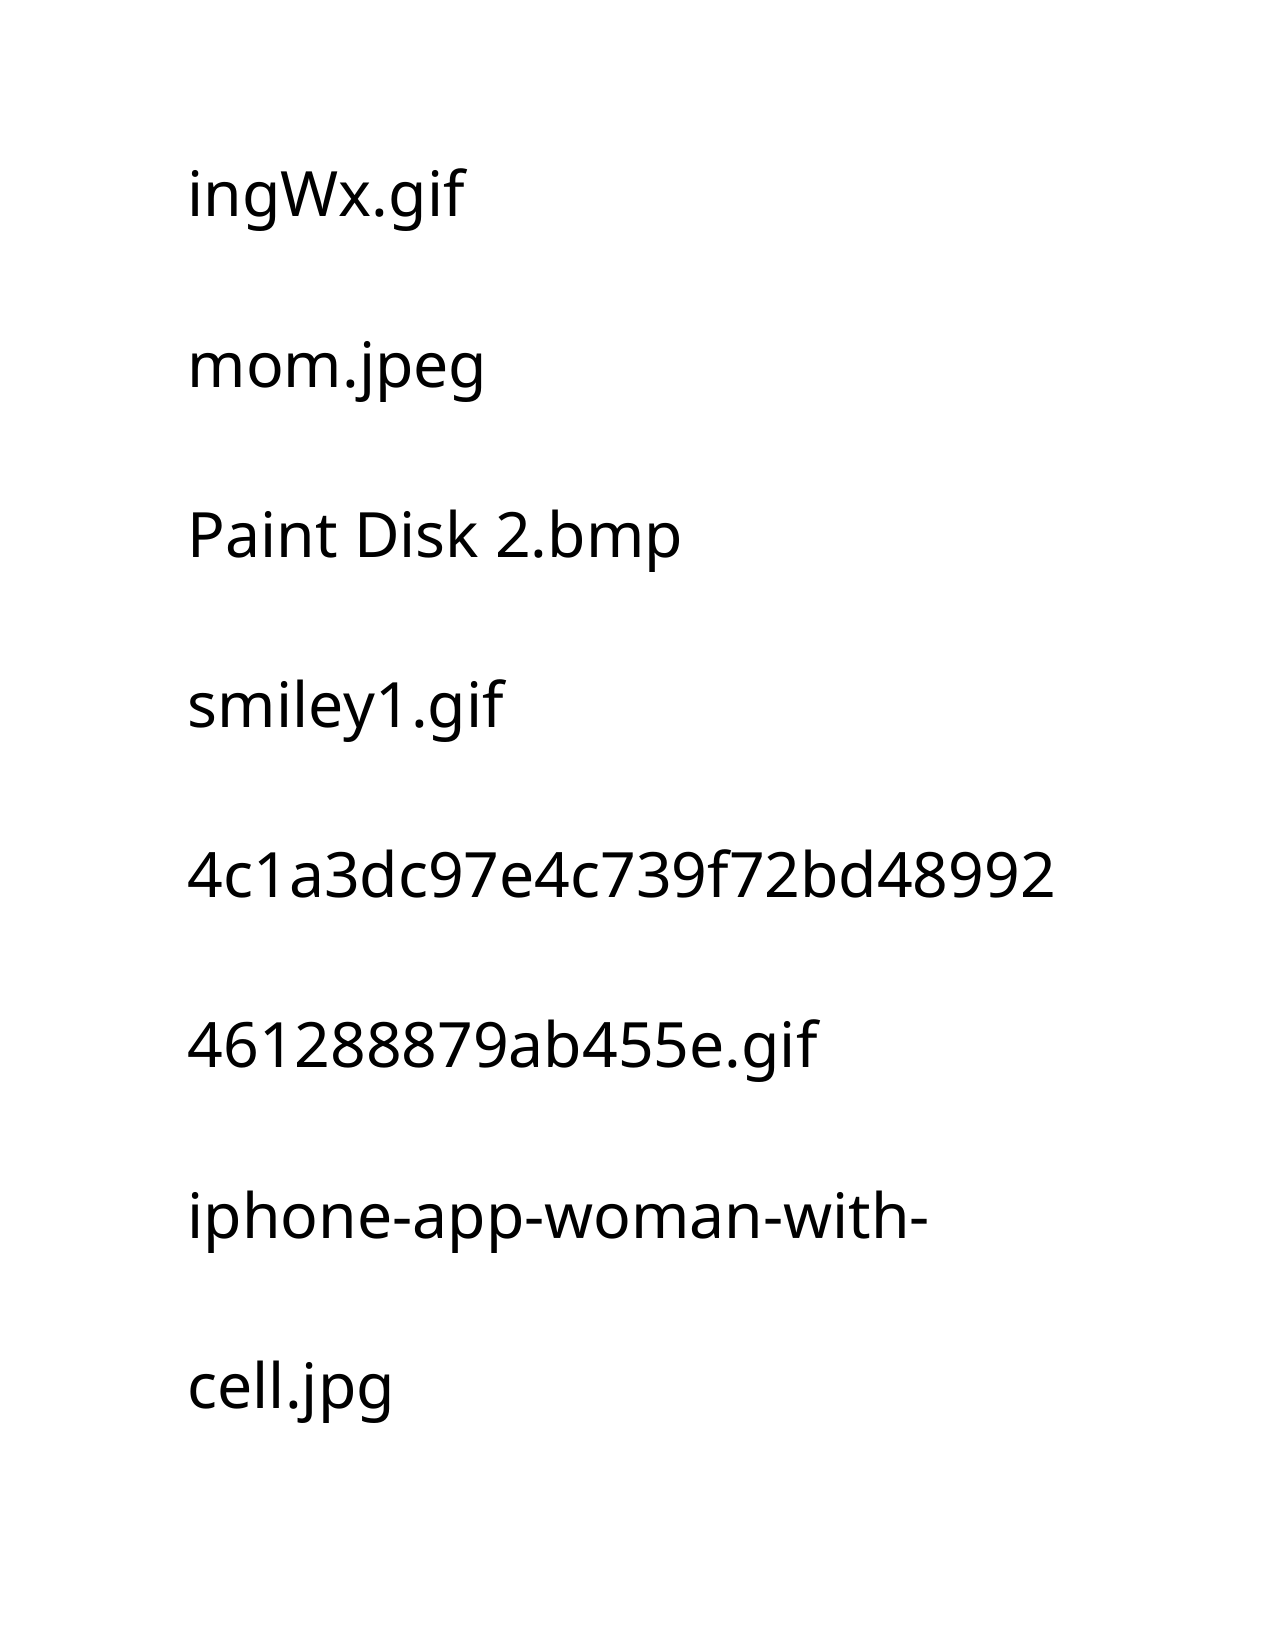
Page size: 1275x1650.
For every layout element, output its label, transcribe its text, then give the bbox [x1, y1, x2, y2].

text smiley1.gif [187, 661, 1087, 746]
text Paint Disk 2.bmp [187, 490, 1087, 576]
text mom.jpeg [187, 320, 1087, 405]
text 4c1a3dc97e4c739f72bd48992461288879ab455e.gif [187, 831, 1087, 1086]
text iphone-app-woman-with-cell.jpg [187, 1171, 1087, 1427]
text ingWx.gif [187, 150, 1087, 235]
